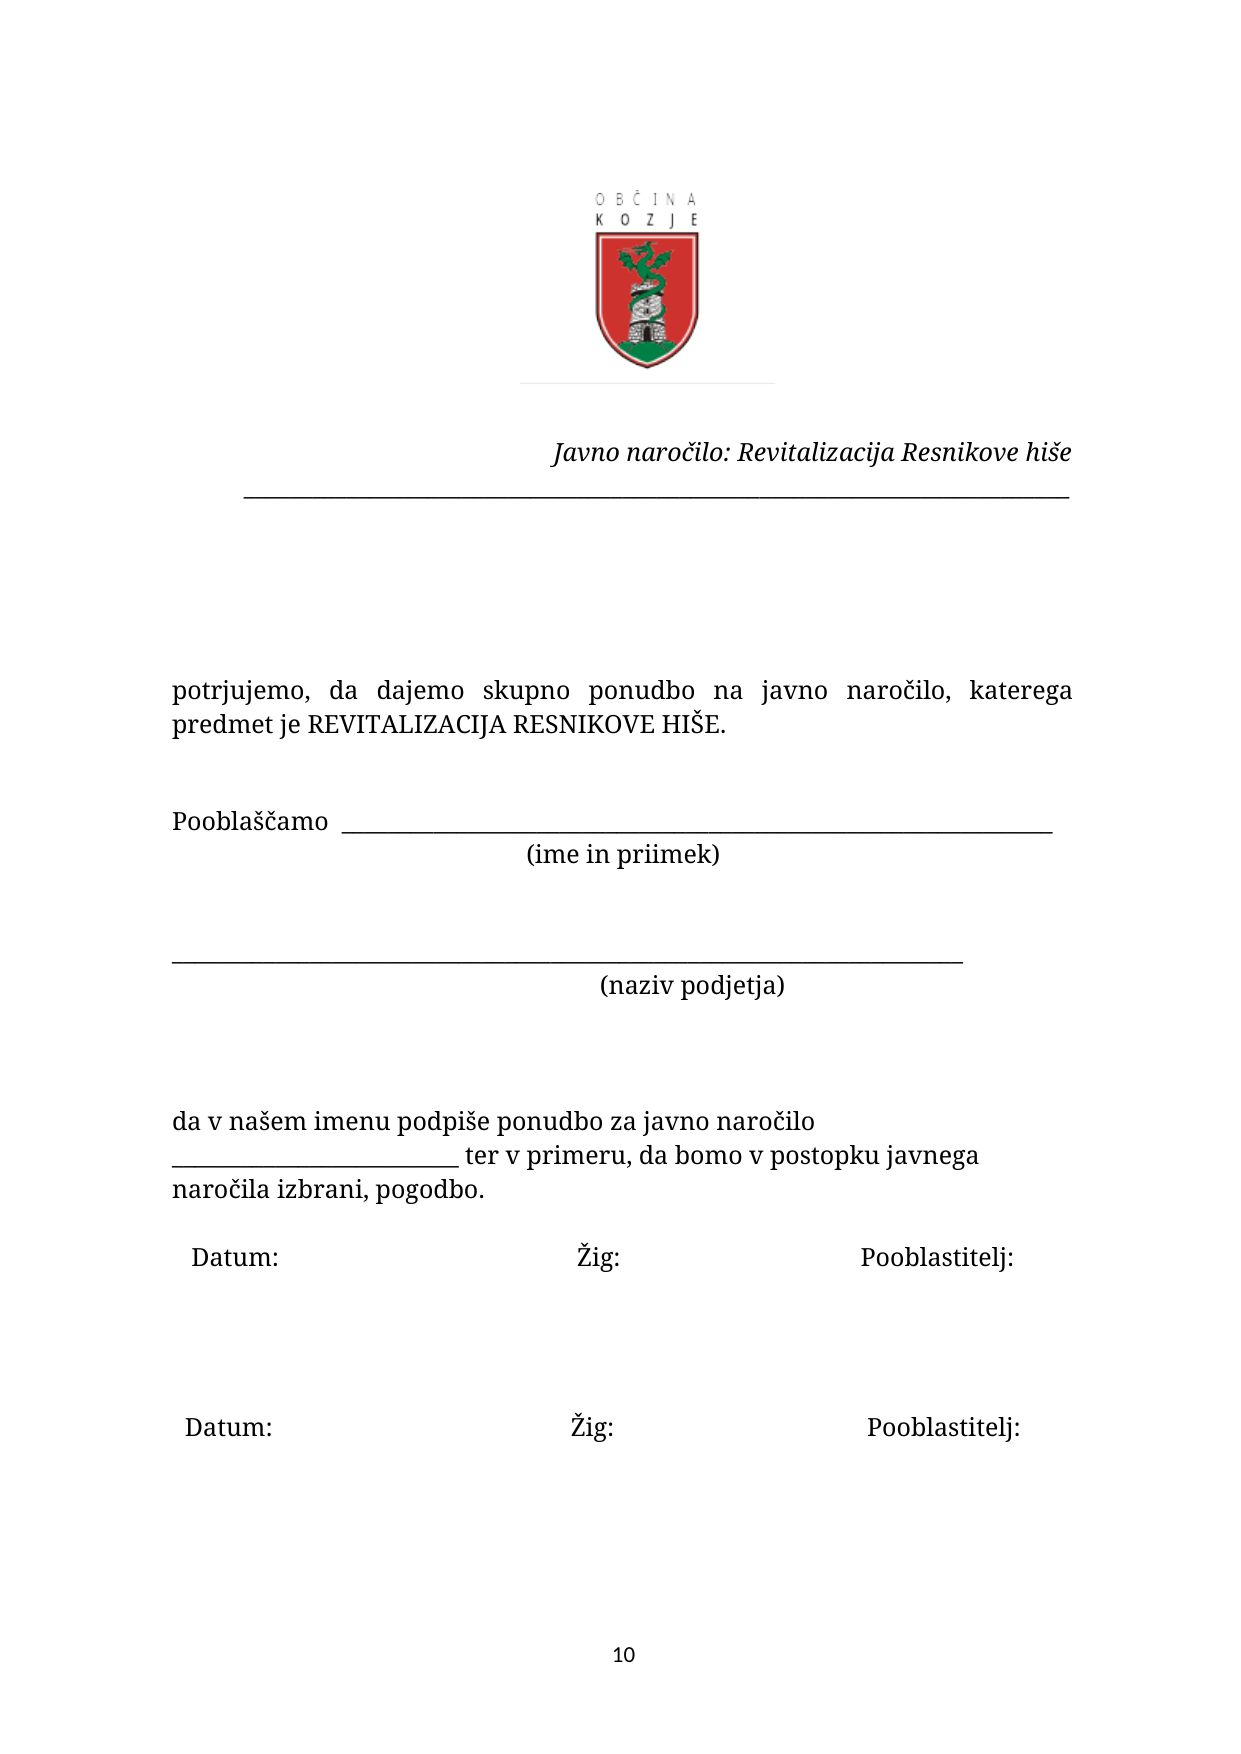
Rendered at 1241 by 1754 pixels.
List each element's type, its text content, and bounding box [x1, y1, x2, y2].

text Pooblaščamo ______________________________________________________________ [172, 803, 1074, 837]
text (ime in priimek) [172, 837, 1074, 871]
text Datum: Žig: Pooblastitelj: [172, 1409, 1074, 1444]
text _____________________________________________________________________ [172, 905, 1074, 967]
text Datum: Žig: Pooblastitelj: [172, 1240, 1074, 1274]
text potrjujemo, da dajemo skupno ponudbo na javno naročilo, katerega predmet je REVITALIZACIJA RESNIKOVE HIŠE. [172, 673, 1074, 741]
text (naziv podjetja) [172, 967, 1074, 1001]
text da v našem imenu podpiše ponudbo za javno naročilo _________________________ ter v primeru, da bomo v postopku javnega naročila izbrani, pogodbo. [172, 1104, 1074, 1206]
